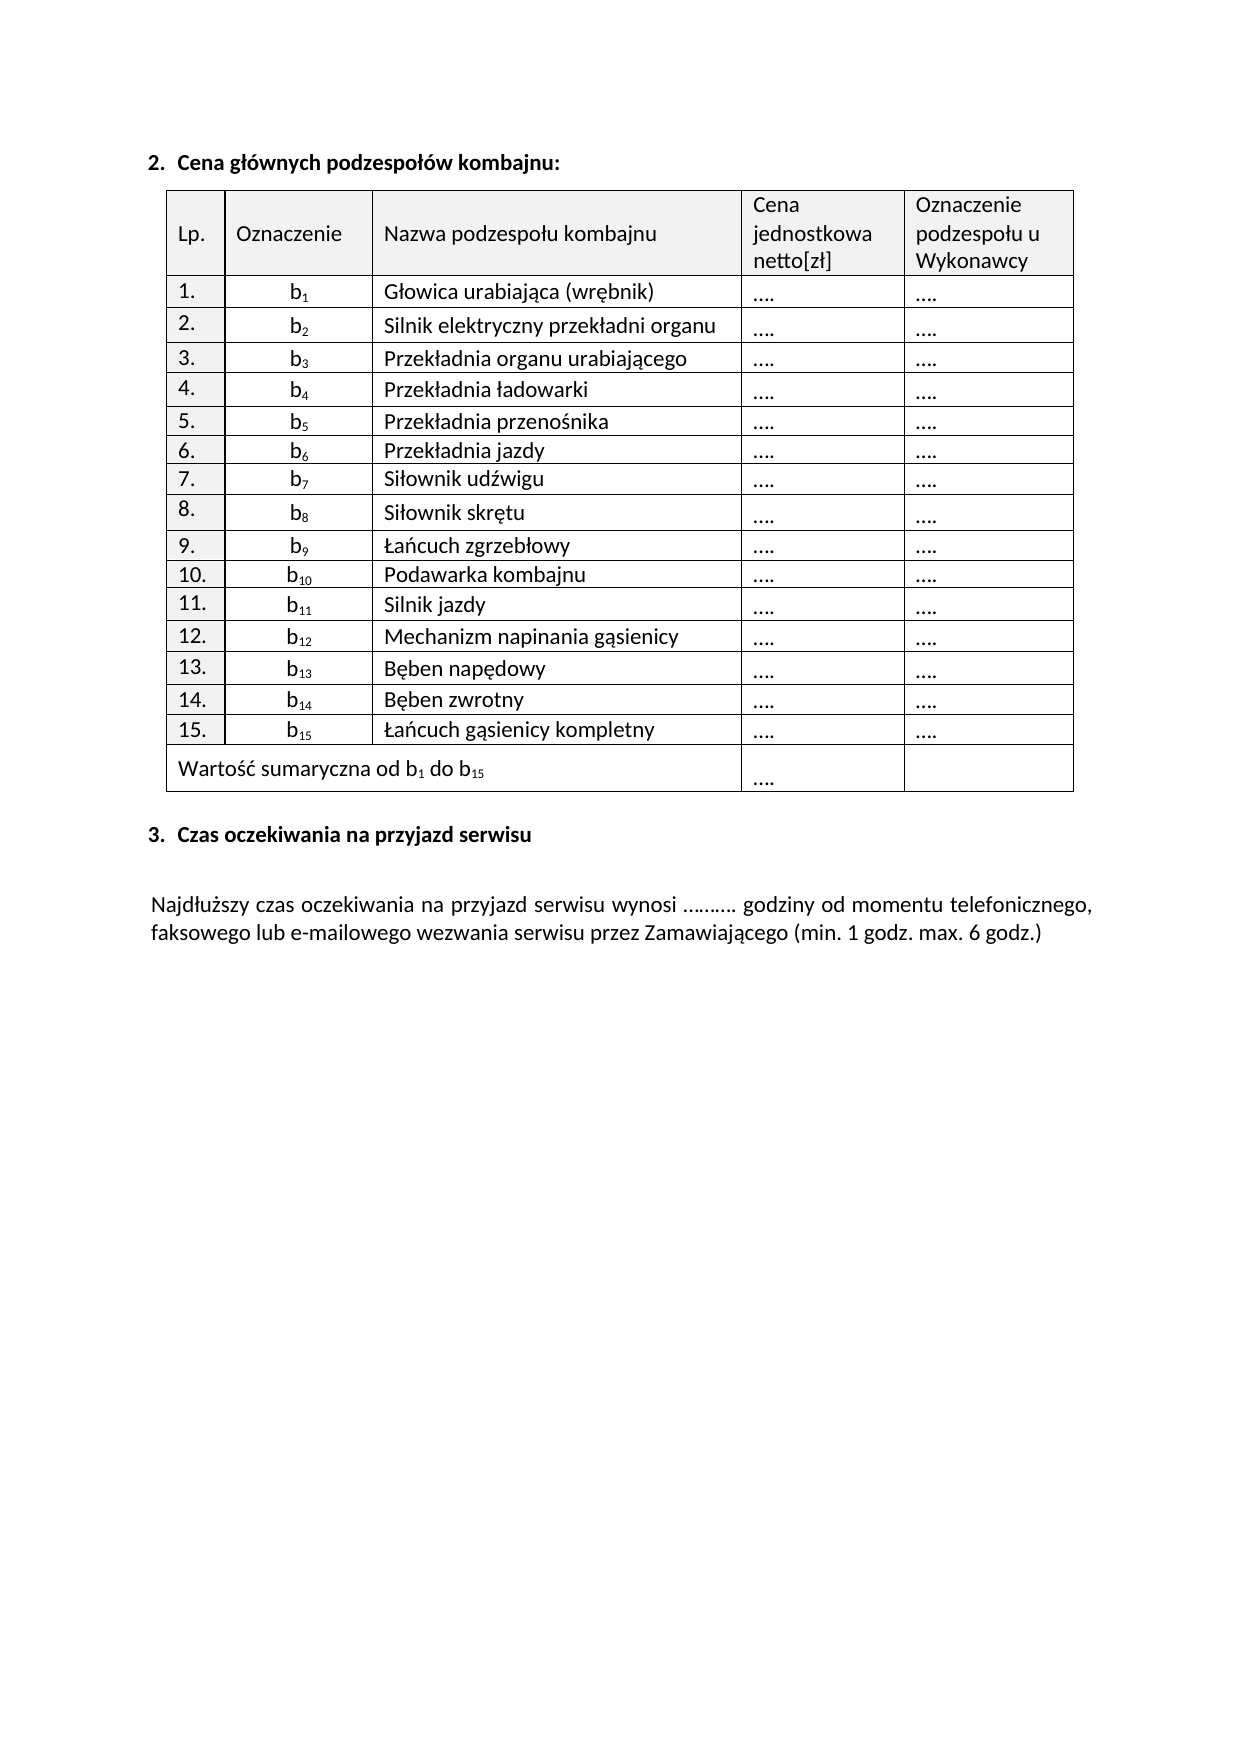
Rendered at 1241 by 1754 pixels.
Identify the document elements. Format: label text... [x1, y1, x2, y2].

table_cell …. [742, 373, 904, 406]
table_cell [167, 276, 224, 307]
table_cell …. [905, 715, 1073, 744]
table_cell Wartość sumaryczna od b1 do b15 [167, 745, 741, 791]
table_cell Głowica urabiająca (wrębnik) [373, 276, 741, 307]
table_cell …. [905, 308, 1073, 342]
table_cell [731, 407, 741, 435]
table_cell [167, 373, 224, 406]
table_cell [167, 621, 224, 651]
table_cell …. [742, 276, 904, 307]
table_cell b15 [226, 715, 372, 744]
table_cell b5 [226, 407, 372, 435]
table_header Oznaczenie [226, 191, 372, 275]
table_cell b8 [226, 495, 372, 530]
table_cell b3 [226, 343, 372, 372]
table_cell [167, 685, 224, 714]
table_cell …. [905, 621, 1073, 651]
table_cell …. [742, 652, 904, 684]
table_cell Łańcuch gąsienicy kompletny [373, 715, 741, 744]
table_cell …. [742, 464, 904, 493]
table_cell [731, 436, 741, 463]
table_cell …. [742, 588, 904, 620]
table_cell Siłownik skrętu [373, 495, 741, 530]
table_cell [167, 407, 224, 435]
table_cell b1 [226, 276, 372, 307]
table_cell [167, 436, 224, 463]
table_cell [167, 343, 224, 372]
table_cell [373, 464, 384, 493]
table_cell …. [742, 561, 904, 587]
table_cell [167, 464, 224, 493]
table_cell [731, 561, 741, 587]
table_cell [167, 588, 224, 620]
table_cell …. [905, 343, 1073, 372]
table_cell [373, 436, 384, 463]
table_header Lp. [167, 191, 224, 275]
table_cell …. [742, 715, 904, 744]
table_cell …. [742, 343, 904, 372]
table_cell Bęben napędowy [373, 652, 741, 684]
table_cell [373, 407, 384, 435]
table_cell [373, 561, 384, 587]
table_cell Mechanizm napinania gąsienicy [373, 621, 741, 651]
table_cell Przekładnia organu urabiającego [373, 343, 741, 372]
table_cell …. [742, 308, 904, 342]
table_cell b6 [226, 436, 372, 463]
table_cell [167, 715, 224, 744]
table_cell Bęben zwrotny [373, 685, 741, 714]
table_cell …. [905, 436, 1073, 463]
table_cell b12 [226, 621, 372, 651]
table_cell …. [742, 407, 904, 435]
table_cell …. [742, 685, 904, 714]
table_cell …. [742, 436, 904, 463]
table_cell b14 [226, 685, 372, 714]
table_cell b4 [226, 373, 372, 406]
table_cell …. [742, 621, 904, 651]
table_cell …. [905, 588, 1073, 620]
table_cell …. [742, 495, 904, 530]
table_cell …. [905, 652, 1073, 684]
table_cell …. [905, 561, 1073, 587]
table_header Oznaczenie podzespołu u Wykonawcy [905, 191, 1073, 275]
table_cell [167, 495, 224, 530]
table_cell Silnik jazdy [373, 588, 741, 620]
table_cell [167, 531, 224, 559]
table_cell b13 [226, 652, 372, 684]
table_cell …. [905, 407, 1073, 435]
table_cell b2 [226, 308, 372, 342]
table_cell Przekładnia ładowarki [373, 373, 741, 406]
table_header Nazwa podzespołu kombajnu [373, 191, 741, 275]
table_cell …. [905, 464, 1073, 493]
table_cell …. [905, 373, 1073, 406]
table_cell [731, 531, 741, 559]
table_header Cena jednostkowa netto[zł] [742, 191, 904, 275]
table_cell [167, 308, 224, 342]
table_cell …. [742, 531, 904, 559]
table_cell …. [905, 495, 1073, 530]
table_cell [167, 561, 224, 587]
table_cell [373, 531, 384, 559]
table_cell …. [905, 276, 1073, 307]
table_cell b11 [226, 588, 372, 620]
table_cell b9 [226, 531, 372, 559]
table_cell Silnik elektryczny przekładni organu [373, 308, 741, 342]
table_cell [905, 745, 1073, 791]
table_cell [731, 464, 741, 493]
list Czas oczekiwania na przyjazd serwisu [148, 820, 1093, 848]
table_cell …. [905, 531, 1073, 559]
table_cell b7 [226, 464, 372, 493]
list Cena głównych podzespołów kombajnu: [148, 148, 1093, 176]
table_cell …. [905, 685, 1073, 714]
text Najdłuższy czas oczekiwania na przyjazd serwisu wynosi ………. godziny od momentu telefonicznego, faksowego lub e-mailowego wezwania serwisu przez Zamawiającego (min. 1 godz. max. 6 godz.) [151, 890, 1093, 946]
table_cell b10 [226, 561, 372, 587]
table_cell …. [742, 745, 904, 791]
table_cell [167, 652, 224, 684]
